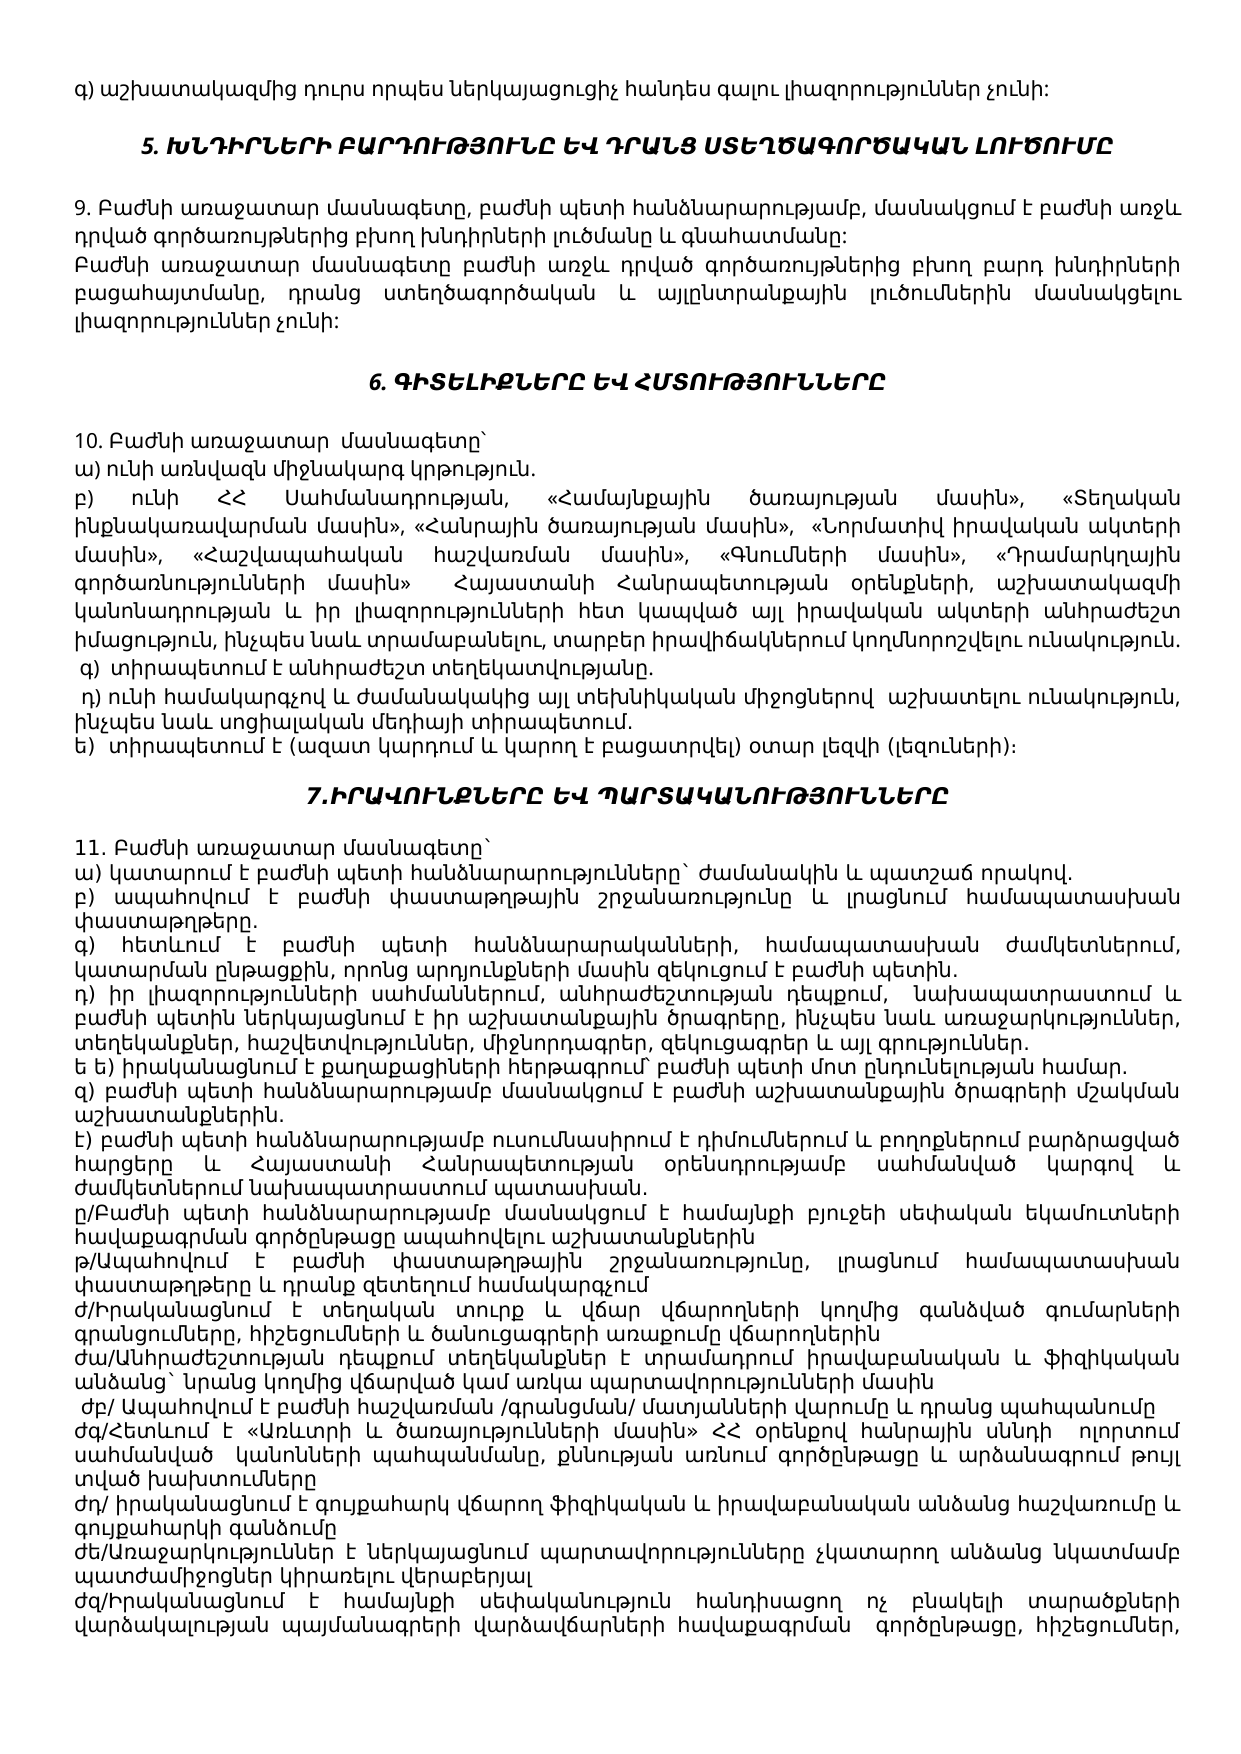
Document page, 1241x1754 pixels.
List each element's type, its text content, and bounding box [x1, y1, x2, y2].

text զ) բաժնի պետի հանձնարարությամբ մասնակցում է բաժնի աշխատանքային ծրագրերի մշակման աշխատանքներին. [74, 1079, 1181, 1128]
text գ) աշխատակազմից դուրս որպես ներկայացուցիչ հանդես գալու լիազորություններ չունի: [74, 74, 1181, 102]
text գ) հետևում է բաժնի պետի հանձնարարականների, համապատասխան ժամկետներում, կատարման ընթացքին, որոնց արդյունքների մասին զեկուցում է բաժնի պետին. [74, 933, 1181, 982]
text ժ/Իրականացնում է տեղական տուրք և վճար վճարողների կողմից գանձված գումարների գրանցումները, հիշեցումների և ծանուցագրերի առաքումը վճարողներին [74, 1298, 1181, 1346]
text Բաժնի առաջատար մասնագետը բաժնի առջև դրված գործառույթներից բխող բարդ խնդիրների բացահայտմանը, դրանց ստեղծագործական և այլընտրանքային լուծումներին մասնակցելու լիազորություններ չունի: [74, 250, 1181, 335]
text գ) տիրապետում է անհրաժեշտ տեղեկատվությանը. [74, 653, 1181, 682]
text ժա/Անհրաժեշտության դեպքում տեղեկանքներ է տրամադրում իրավաբանական և ֆիզիկական անձանց` նրանց կողմից վճարված կամ առկա պարտավորությունների մասին [74, 1346, 1181, 1395]
text է) բաժնի պետի հանձնարարությամբ ուսումնասիրում է դիմումներում և բողոքներում բարձրացված հարցերը և Հայաստանի Հանրապետության օրենսդրությամբ սահմանված կարգով և ժամկետներում նախապատրաստում պատասխան. [74, 1128, 1181, 1201]
text ժբ/ Ապահովում է բաժնի հաշվառման /գրանցման/ մատյանների վարումը և դրանց պահպանումը [74, 1395, 1181, 1419]
text 11. Բաժնի առաջատար մասնագետը` [74, 836, 1181, 861]
text դ) իր լիազորությունների սահմաններում, անհրաժեշտության դեպքում, նախապատրաստում և բաժնի պետին ներկայացնում է իր աշխատանքային ծրագրերը, ինչպես նաև առաջարկություններ, տեղեկանքներ, հաշվետվություններ, միջնորդագրեր, զեկուցագրեր և այլ գրություններ. [74, 982, 1181, 1055]
text 5. ԽՆԴԻՐՆԵՐԻ ԲԱՐԴՈՒԹՅՈՒՆԸ ԵՎ ԴՐԱՆՑ ՍՏԵՂԾԱԳՈՐԾԱԿԱՆ ԼՈՒԾՈՒՄԸ [74, 130, 1181, 162]
text 9. Բաժնի առաջատար մասնագետը, բաժնի պետի հանձնարարությամբ, մասնակցում է բաժնի առջև դրված գործառույթներից բխող խնդիրների լուծմանը և գնահատմանը: [74, 193, 1181, 250]
text դ) ունի համակարգչով և ժամանակակից այլ տեխնիկական միջոցներով աշխատելու ունակություն, ինչպես նաև սոցիալական մեդիայի տիրապետում. [74, 682, 1181, 734]
text ա) ունի առնվազն միջնակարգ կրթություն. [74, 454, 1181, 483]
text ժդ/ իրականացնում է գույքահարկ վճարող ֆիզիկական և իրավաբանական անձանց հաշվառումը և գույքահարկի գանձումը [74, 1492, 1181, 1540]
text 10. Բաժնի առաջատար մասնագետը՝ [74, 426, 1181, 454]
text 6. ԳԻՏԵԼԻՔՆԵՐԸ ԵՎ ՀՄՏՈՒԹՅՈՒՆՆԵՐԸ [74, 366, 1181, 397]
text բ) ապահովում է բաժնի փաստաթղթային շրջանառությունը և լրացնում համապատասխան փաստաթղթերը. [74, 885, 1181, 933]
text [74, 1589, 1181, 1637]
text բ) ունի ՀՀ Սահմանադրության, «Համայնքային ծառայության մասին», «Տեղական ինքնակառավարման մասին», «Հանրային ծառայության մասին», «Նորմատիվ իրավական ակտերի մասին», «Հաշվապահական հաշվառման մասին», «Գնումների մասին», «Դրամարկղային գործառնությունների մասին» Հայաստանի Հանրապետության օրենքների, աշխատակազմի կանոնադրության և իր լիազորությունների հետ կապված այլ իրավական ակտերի անհրաժեշտ իմացություն, ինչպես նաև տրամաբանելու, տարբեր իրավիճակներում կողմնորոշվելու ունակություն. [74, 483, 1181, 653]
text ժե/Առաջարկություններ է ներկայացնում պարտավորությունները չկատարող անձանց նկատմամբ պատժամիջոցներ կիրառելու վերաբերյալ [74, 1540, 1181, 1589]
text ե) տիրապետում է (ազատ կարդում և կարող է բացատրվել) օտար լեզվի (լեզուների)։ [74, 734, 1181, 759]
text ժգ/Հետևում է «Առևտրի և ծառայությունների մասին» ՀՀ օրենքով հանրային սննդի ոլորտում սահմանված կանոնների պահպանմանը, քննության առնում գործընթացը և արձանագրում թույլ տված խախտումները [74, 1419, 1181, 1492]
text ա) կատարում է բաժնի պետի հանձնարարությունները` ժամանակին և պատշաճ որակով. [74, 861, 1181, 885]
text թ/Ապահովում է բաժնի փաստաթղթային շրջանառությունը, լրացնում համապատասխան փաստաթղթերը և դրանք զետեղում համակարգչում [74, 1249, 1181, 1298]
text ե ե) իրականացնում է քաղաքացիների հերթագրում՝ բաժնի պետի մոտ ընդունելության համար. [74, 1055, 1181, 1079]
text 7.ԻՐԱՎՈՒՆՔՆԵՐԸ ԵՎ ՊԱՐՏԱԿԱՆՈՒԹՅՈՒՆՆԵՐԸ [74, 783, 1181, 810]
text ը/Բաժնի պետի հանձնարարությամբ մասնակցում է համայնքի բյուջեի սեփական եկամուտների հավաքագրման գործընթացը ապահովելու աշխատանքներին [74, 1201, 1181, 1249]
